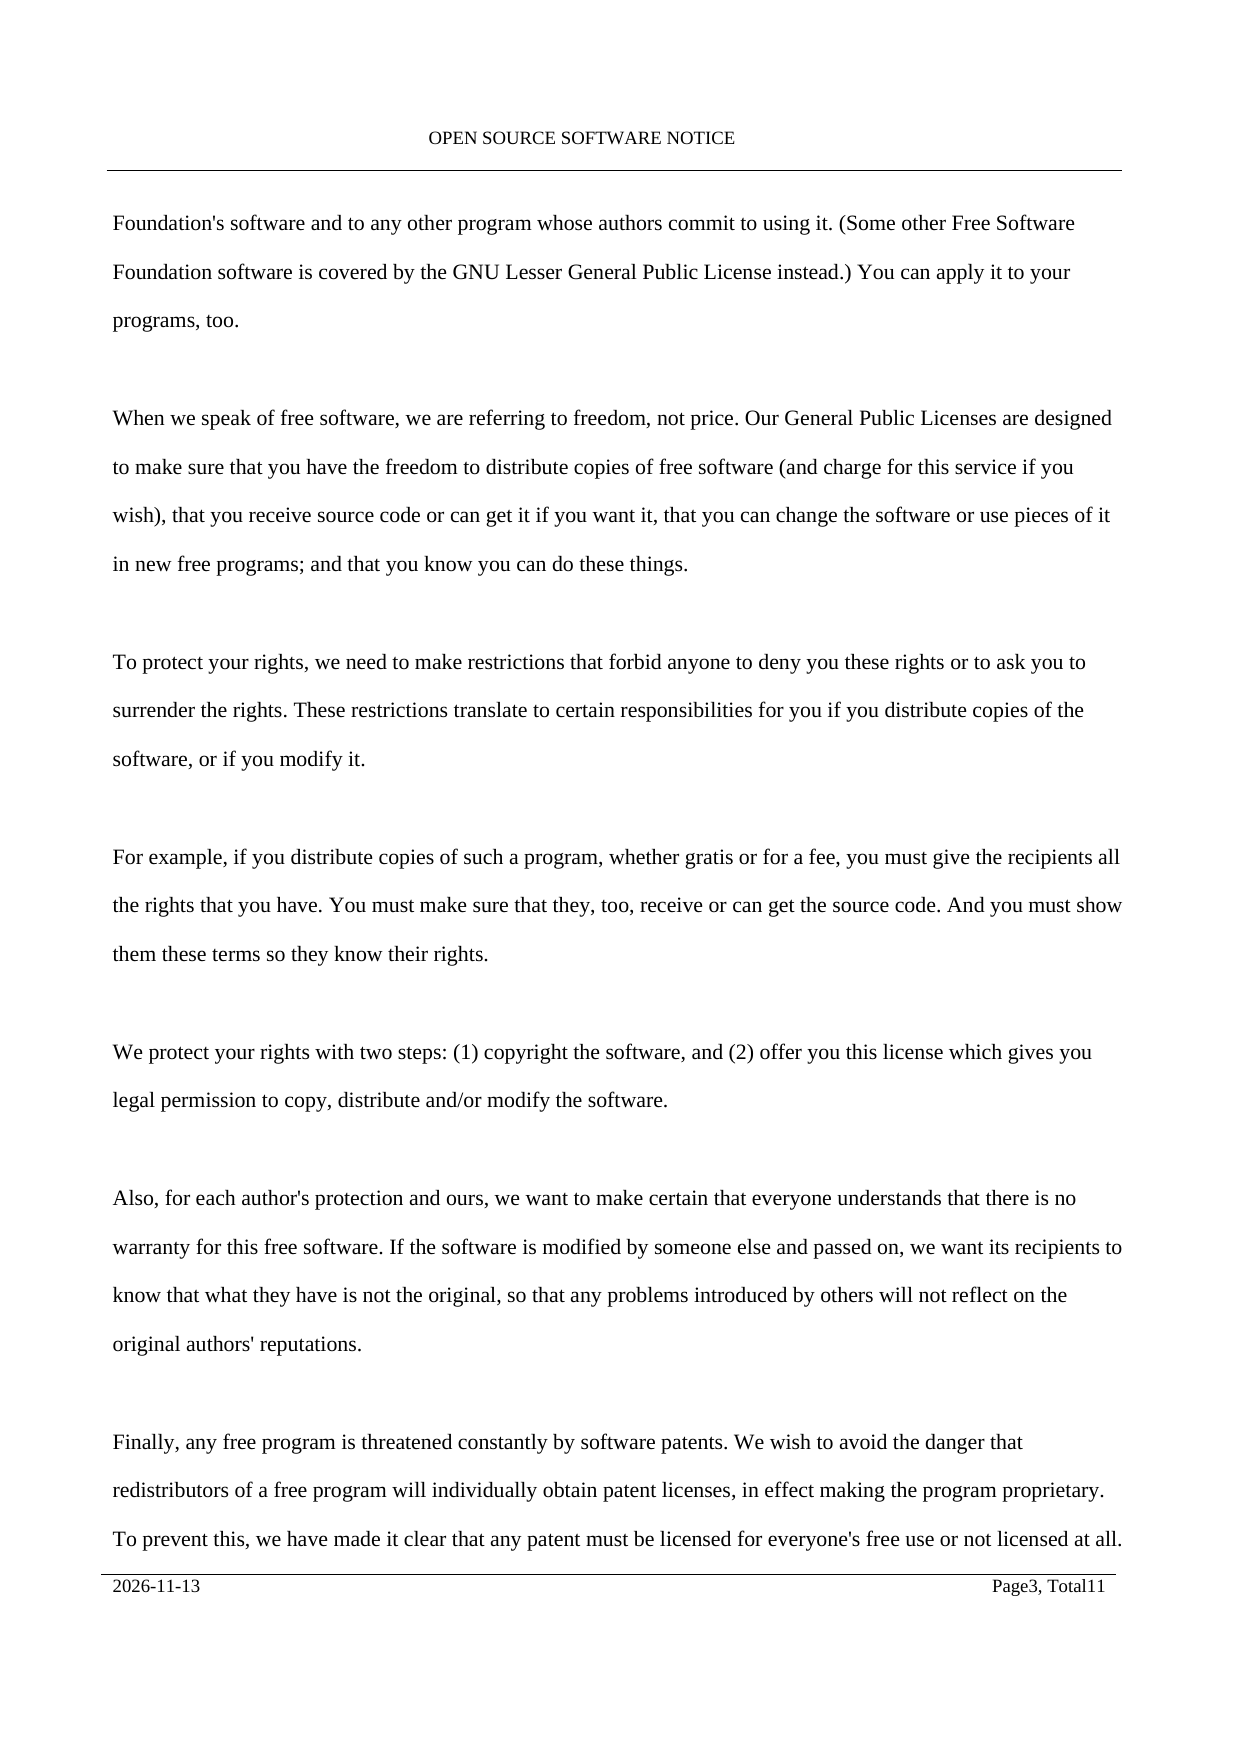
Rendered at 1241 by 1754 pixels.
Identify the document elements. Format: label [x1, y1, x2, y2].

text [112, 206, 1128, 1555]
